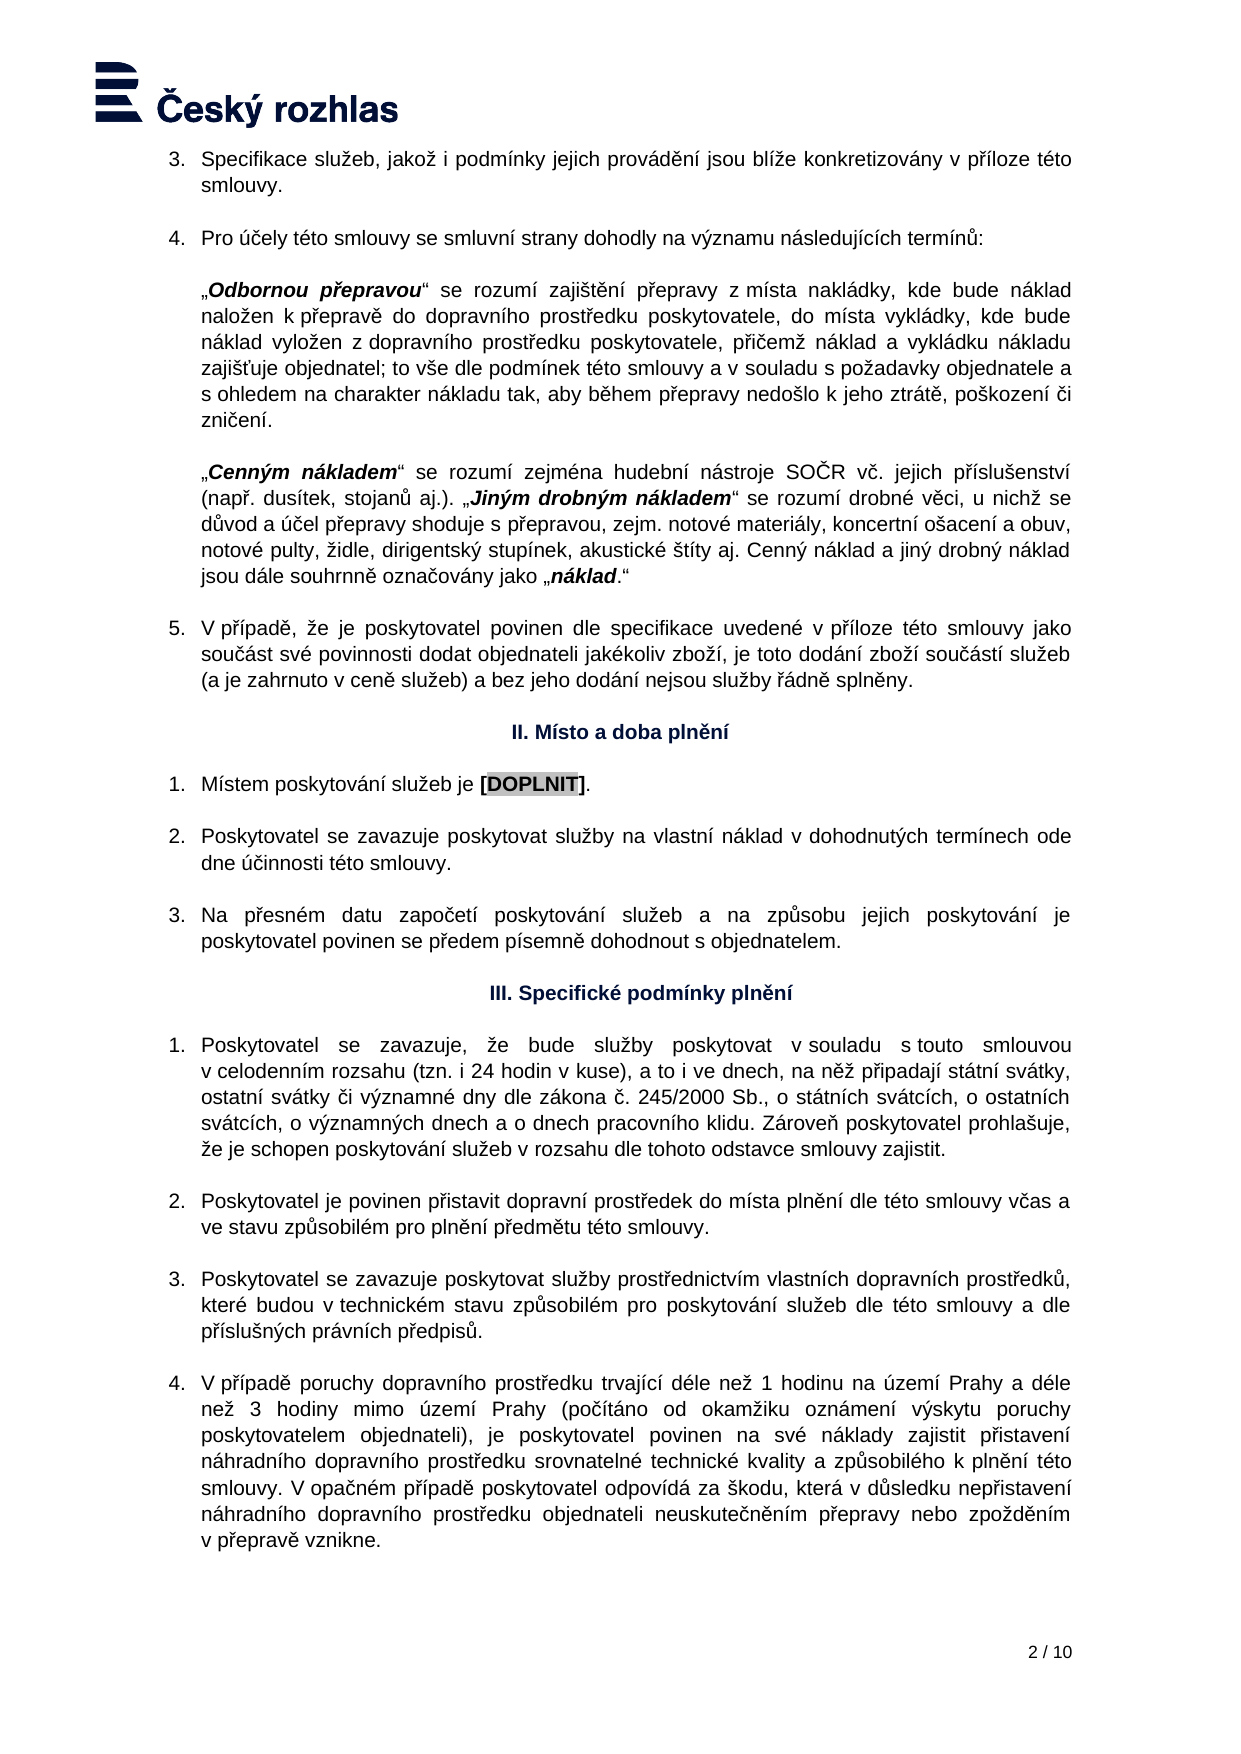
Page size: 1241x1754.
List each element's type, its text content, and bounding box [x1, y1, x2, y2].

list Pro účely této smlouvy se smluvní strany dohodly na významu následujících termínů: [168, 224, 1072, 250]
subtitle Specifické podmínky plnění [168, 979, 1113, 1005]
list V případě, že je poskytovatel povinen dle specifikace uvedené v příloze této smlouvy jako součást své povinnosti dodat objednateli jakékoliv zboží, je toto dodání zboží součástí služeb (a je zahrnuto v ceně služeb) a bez jeho dodání nejsou služby řádně splněny. [168, 615, 1072, 693]
list Poskytovatel se zavazuje poskytovat služby na vlastní náklad v dohodnutých termínech ode dne účinnosti této smlouvy. [168, 823, 1072, 875]
list Místem poskytování služeb je [DOPLNIT]. [168, 771, 1072, 797]
list V případě poruchy dopravního prostředku trvající déle než 1 hodinu na území Prahy a déle než 3 hodiny mimo území Prahy (počítáno od okamžiku oznámení výskytu poruchy poskytovatelem objednateli), je poskytovatel povinen na své náklady zajistit přistavení náhradního dopravního prostředku srovnatelné technické kvality a způsobilého k plnění této smlouvy. V opačném případě poskytovatel odpovídá za škodu, která v důsledku nepřistavení náhradního dopravního prostředku objednateli neuskutečněním přepravy nebo zpožděním v přepravě vznikne. [168, 1370, 1072, 1552]
subtitle Místo a doba plnění [168, 719, 1072, 745]
list Poskytovatel se zavazuje, že bude služby poskytovat v souladu s touto smlouvou v celodenním rozsahu (tzn. i 24 hodin v kuse), a to i ve dnech, na něž připadají státní svátky, ostatní svátky či významné dny dle zákona č. 245/2000 Sb., o státních svátcích, o ostatních svátcích, o významných dnech a o dnech pracovního klidu. Zároveň poskytovatel prohlašuje, že je schopen poskytování služeb v rozsahu dle tohoto odstavce smlouvy zajistit. [168, 1031, 1072, 1162]
list „Cenným nákladem“ se rozumí zejména hudební nástroje SOČR vč. jejich příslušenství (např. dusítek, stojanů aj.). „Jiným drobným nákladem“ se rozumí drobné věci, u nichž se důvod a účel přepravy shoduje s přepravou, zejm. notové materiály, koncertní ošacení a obuv, notové pulty, židle, dirigentský stupínek, akustické štíty aj. Cenný náklad a jiný drobný náklad jsou dále souhrnně označovány jako „náklad.“ [201, 458, 1072, 589]
list Na přesném datu započetí poskytování služeb a na způsobu jejich poskytování je poskytovatel povinen se předem písemně dohodnout s objednatelem. [168, 901, 1072, 953]
list Specifikace služeb, jakož i podmínky jejich provádění jsou blíže konkretizovány v příloze této smlouvy. [168, 146, 1072, 198]
picture [95, 62, 398, 128]
list Poskytovatel je povinen přistavit dopravní prostředek do místa plnění dle této smlouvy včas a ve stavu způsobilém pro plnění předmětu této smlouvy. [168, 1188, 1072, 1240]
list Poskytovatel se zavazuje poskytovat služby prostřednictvím vlastních dopravních prostředků, které budou v technickém stavu způsobilém pro poskytování služeb dle této smlouvy a dle příslušných právních předpisů. [168, 1266, 1072, 1344]
list „Odbornou přepravou“ se rozumí zajištění přepravy z místa nakládky, kde bude náklad naložen k přepravě do dopravního prostředku poskytovatele, do místa vykládky, kde bude náklad vyložen z dopravního prostředku poskytovatele, přičemž náklad a vykládku nákladu zajišťuje objednatel; to vše dle podmínek této smlouvy a v souladu s požadavky objednatele a s ohledem na charakter nákladu tak, aby během přepravy nedošlo k jeho ztrátě, poškození či zničení. [201, 276, 1072, 432]
